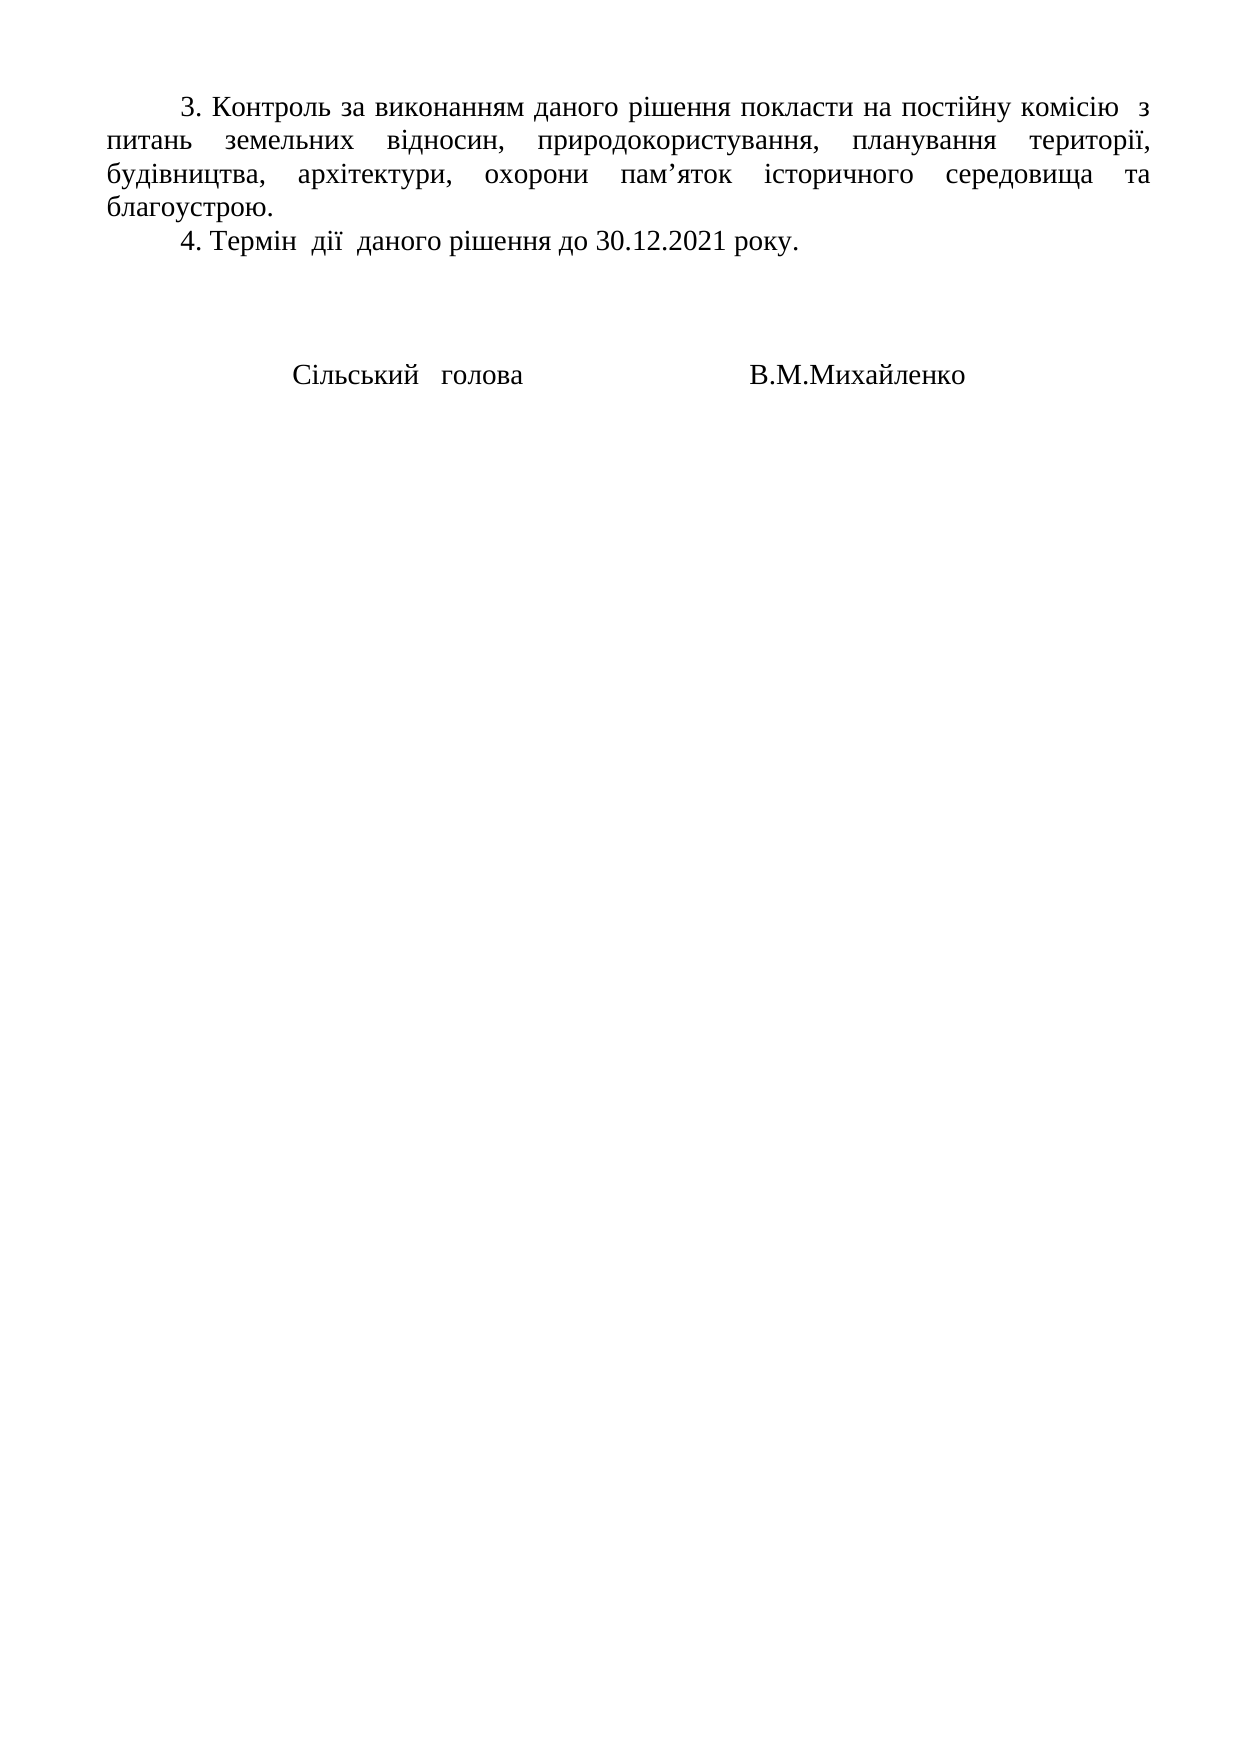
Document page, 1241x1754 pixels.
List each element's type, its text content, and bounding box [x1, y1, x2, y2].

text 4. Термін дії даного рішення до 30.12.2021 року. [106, 223, 1152, 256]
list 3. Контроль за виконанням даного рішення покласти на постійну комісію з питань земельних відносин, природокористування, планування території, будівництва, архітектури, охорони пам’яток історичного середовища та благоустрою. [106, 89, 1152, 223]
text Сільський голова В.М.Михайленко [106, 357, 1152, 391]
